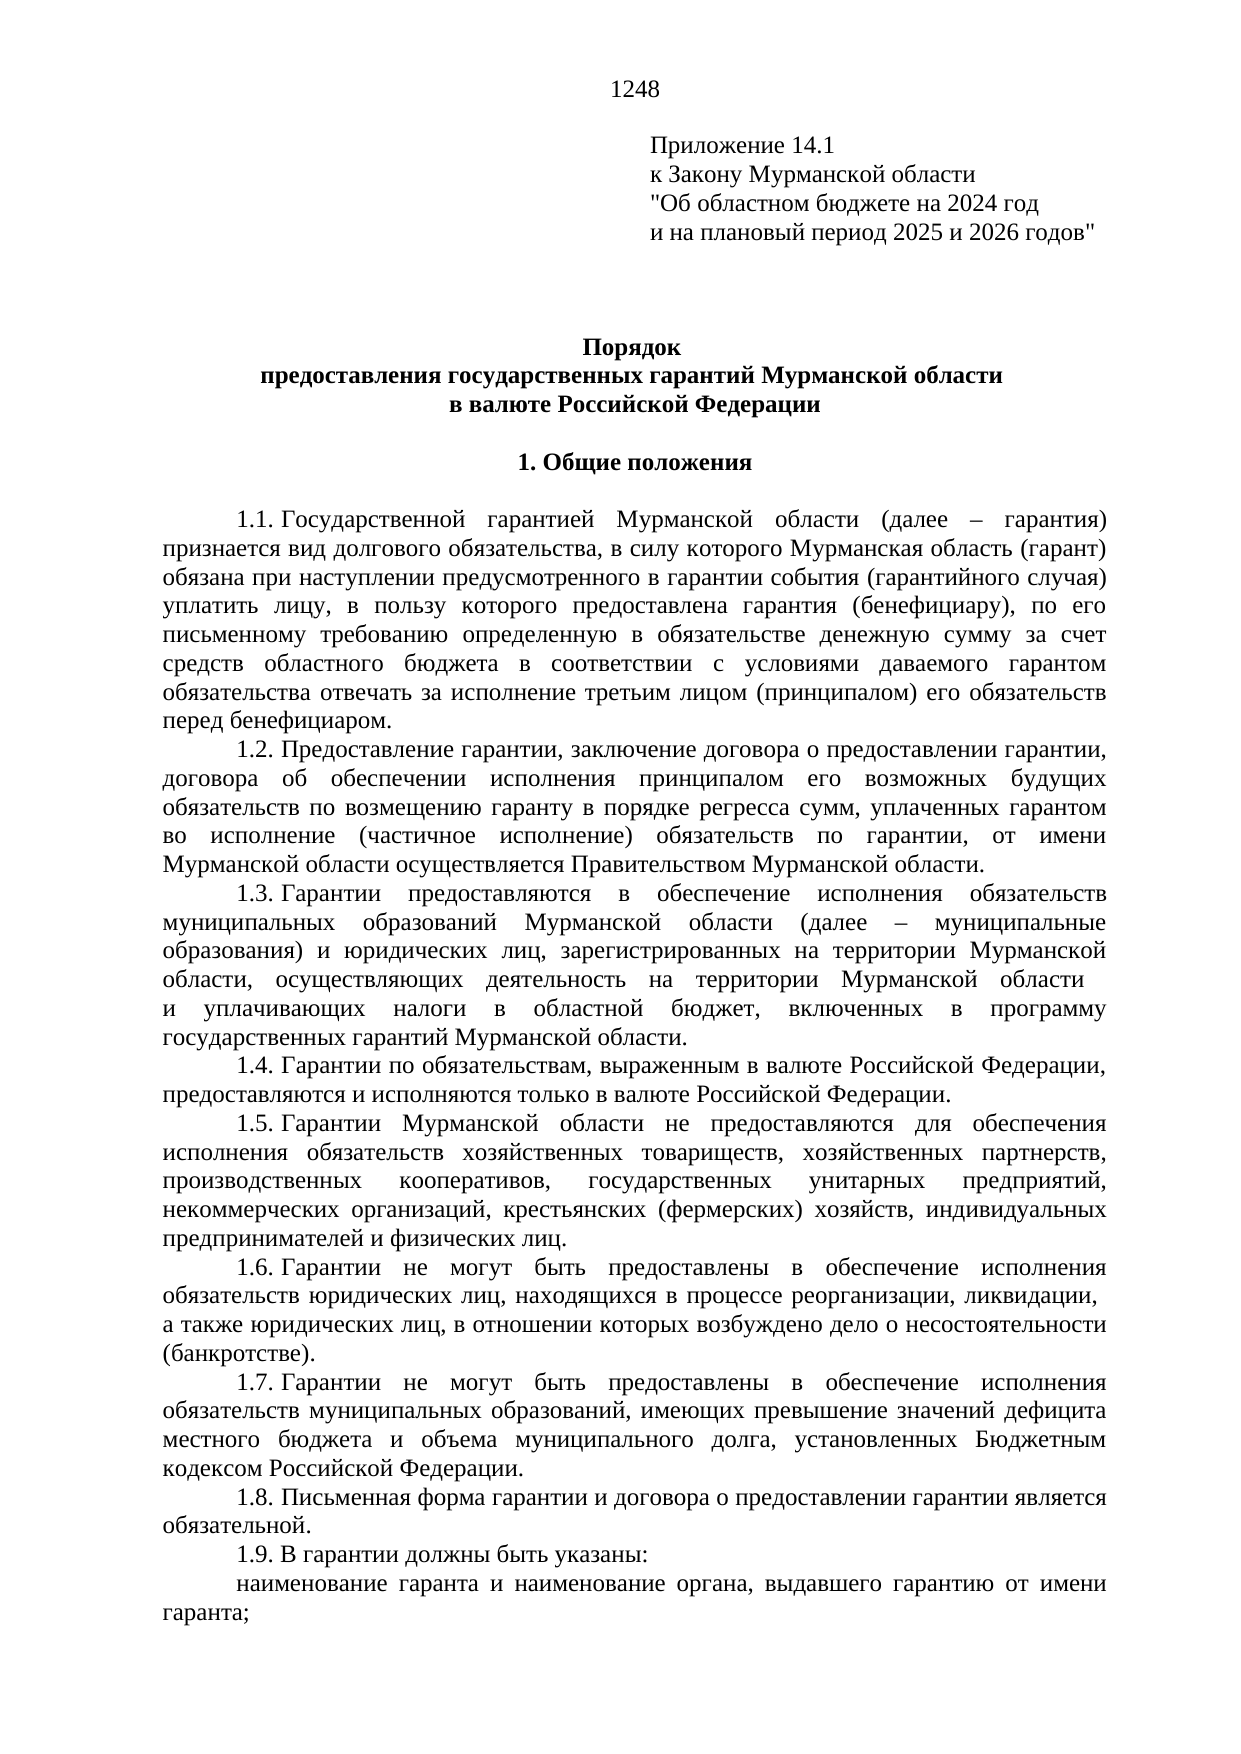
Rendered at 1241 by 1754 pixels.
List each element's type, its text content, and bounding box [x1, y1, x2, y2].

text 1.6. Гарантии не могут быть предоставлены в обеспечение исполнения обязательств юридических лиц, находящихся в процессе реорганизации, ликвидации, а также юридических лиц, в отношении которых возбуждено дело о несостоятельности (банкротстве). [162, 1252, 1107, 1367]
text 1.5. Гарантии Мурманской области не предоставляются для обеспечения исполнения обязательств хозяйственных товариществ, хозяйственных партнерств, производственных кооперативов, государственных унитарных предприятий, некоммерческих организаций, крестьянских (фермерских) хозяйств, индивидуальных предпринимателей и физических лиц. [162, 1108, 1107, 1252]
text 1.1. Государственной гарантией Мурманской области (далее – гарантия) признается вид долгового обязательства, в силу которого Мурманская область (гарант) обязана при наступлении предусмотренного в гарантии события (гарантийного случая) уплатить лицу, в пользу которого предоставлена гарантия (бенефициару), по его письменному требованию определенную в обязательстве денежную сумму за счет средств областного бюджета в соответствии с условиями даваемого гарантом обязательства отвечать за исполнение третьим лицом (принципалом) его обязательств перед бенефициаром. [162, 504, 1107, 734]
text наименование гаранта и наименование органа, выдавшего гарантию от имени гаранта; [162, 1568, 1107, 1626]
text 1. Общие положения [162, 447, 1107, 476]
text Порядок предоставления государственных гарантий Мурманской области в валюте Российской Федерации [162, 332, 1107, 418]
text 1.4. Гарантии по обязательствам, выраженным в валюте Российской Федерации, предоставляются и исполняются только в валюте Российской Федерации. [162, 1051, 1107, 1108]
text 1.3. Гарантии предоставляются в обеспечение исполнения обязательств муниципальных образований Мурманской области (далее – муниципальные образования) и юридических лиц, зарегистрированных на территории Мурманской области, осуществляющих деятельность на территории Мурманской области и уплачивающих налоги в областной бюджет, включенных в программу государственных гарантий Мурманской области. [162, 878, 1107, 1051]
text Приложение 14.1 [650, 131, 1107, 159]
text 1.2. Предоставление гарантии, заключение договора о предоставлении гарантии, договора об обеспечении исполнения принципалом его возможных будущих обязательств по возмещению гаранту в порядке регресса сумм, уплаченных гарантом во исполнение (частичное исполнение) обязательств по гарантии, от имени Мурманской области осуществляется Правительством Мурманской области. [162, 734, 1107, 878]
text к Закону Мурманской области [650, 159, 1107, 188]
text 1.7. Гарантии не могут быть предоставлены в обеспечение исполнения обязательств муниципальных образований, имеющих превышение значений дефицита местного бюджета и объема муниципального долга, установленных Бюджетным кодексом Российской Федерации. [162, 1367, 1107, 1482]
text "Об областном бюджете на 2024 год и на плановый период 2025 и 2026 годов" [650, 188, 1107, 246]
text 1.9. В гарантии должны быть указаны: [162, 1539, 1107, 1568]
text 1.8. Письменная форма гарантии и договора о предоставлении гарантии является обязательной. [162, 1482, 1107, 1539]
